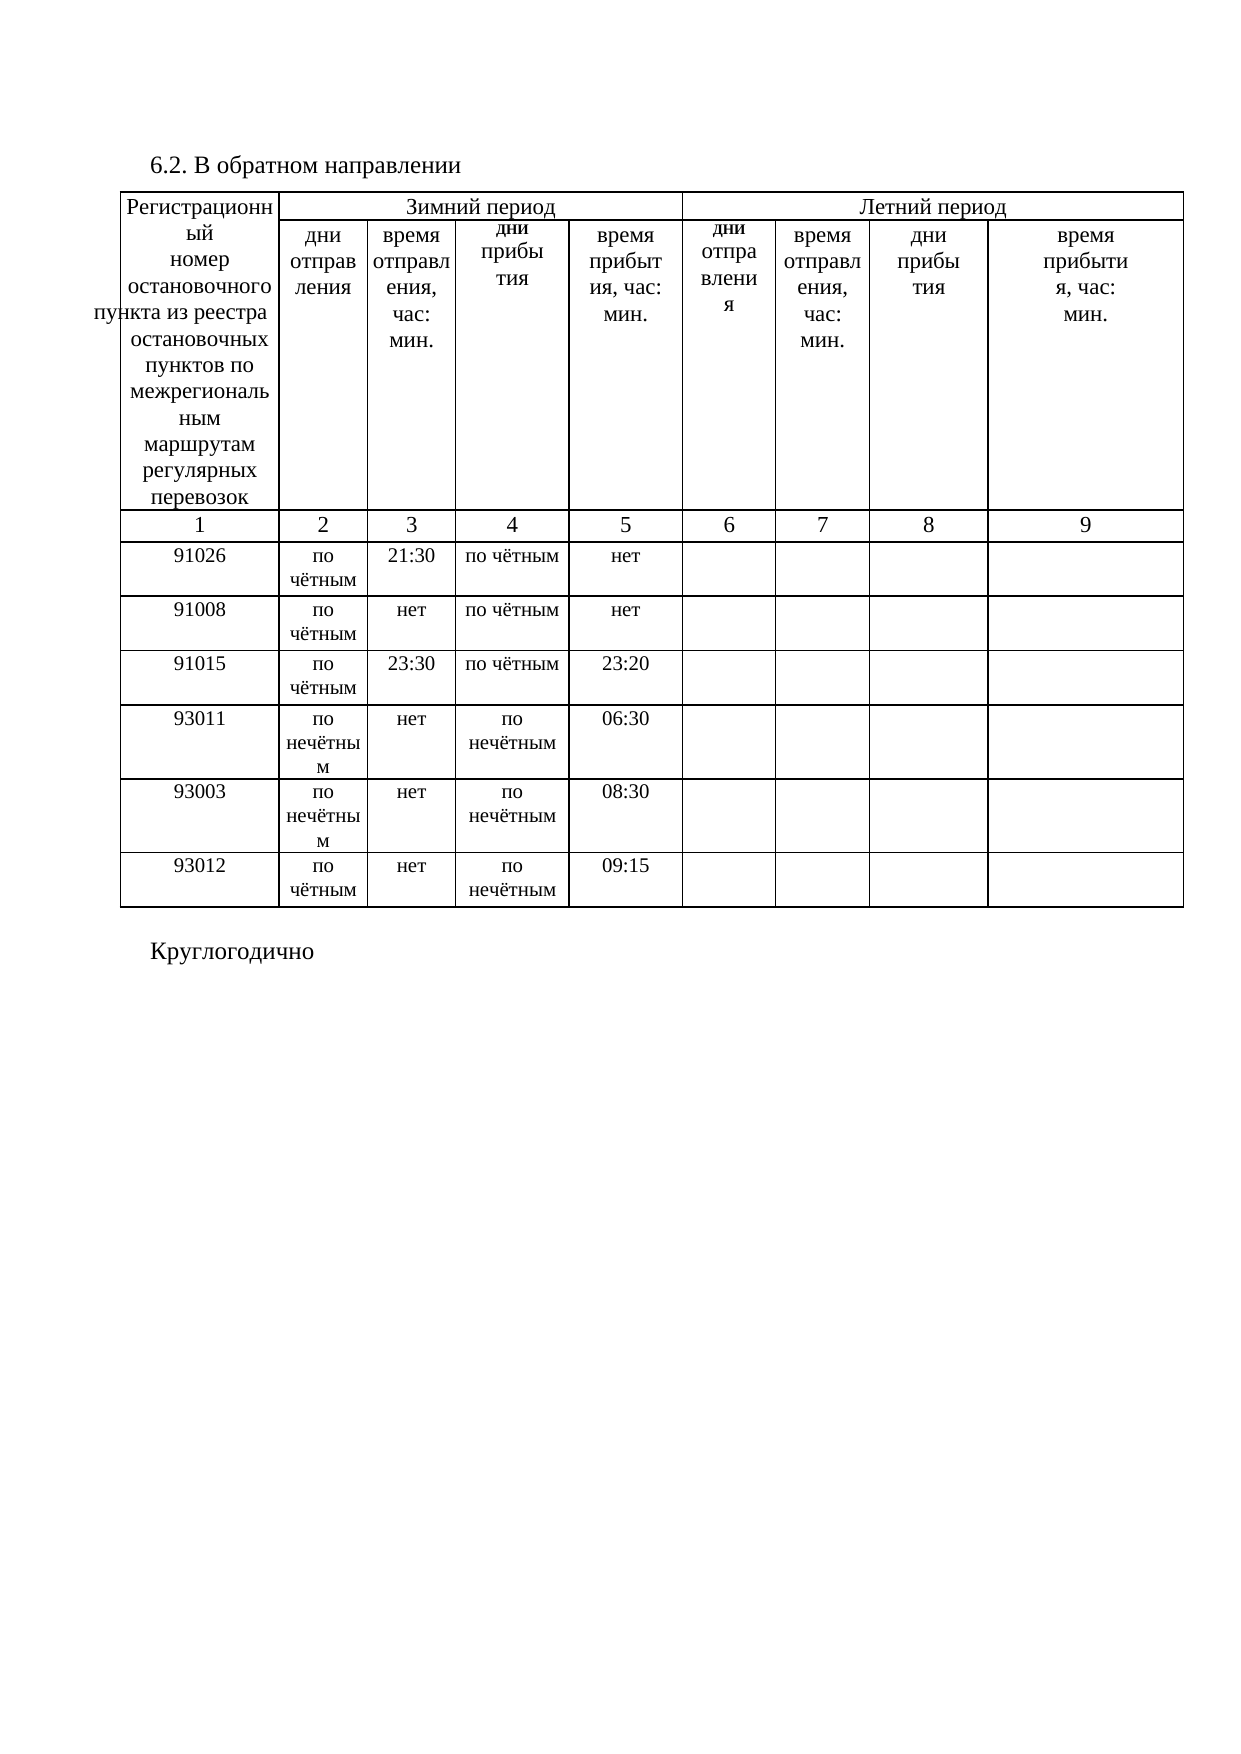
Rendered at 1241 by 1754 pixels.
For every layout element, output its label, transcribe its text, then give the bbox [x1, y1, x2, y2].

table_cell по чётным [280, 853, 367, 906]
table_cell 7 [776, 511, 869, 541]
table_cell 1 [121, 511, 278, 541]
table_cell ДНИ прибы тия [456, 221, 568, 509]
table_cell 8 [870, 511, 987, 541]
table_cell [776, 543, 869, 595]
text 6.2. В обратном направлении [150, 150, 1090, 179]
table_cell нет [368, 597, 455, 650]
table_cell по нечётным [456, 706, 568, 778]
table_cell [989, 543, 1183, 595]
table_cell по чётным [280, 597, 367, 650]
table_cell [870, 706, 987, 778]
table_cell [683, 780, 775, 852]
table_cell [870, 543, 987, 595]
table_cell [989, 780, 1183, 852]
table_cell 4 [456, 511, 568, 541]
table_cell время прибыти я, час: мин. [989, 221, 1183, 509]
table_cell [683, 597, 775, 650]
table_cell [870, 651, 987, 704]
table_cell время прибыт ия, час: мин. [570, 221, 682, 509]
table_cell дни прибы тия [870, 221, 987, 509]
table_cell [989, 706, 1183, 778]
table_cell по чётным [456, 651, 568, 704]
table_cell 23:20 [570, 651, 682, 704]
table_header Летний период [683, 193, 1183, 219]
table_cell по нечётным [280, 780, 367, 852]
table_cell [870, 597, 987, 650]
table_cell [776, 651, 869, 704]
table_cell [870, 853, 987, 906]
table_header Зимний период [280, 193, 682, 219]
table_cell по нечётным [280, 706, 367, 778]
table_header Регистрационный номер остановочного пункта из реестра остановочных пунктов по межрегиональным маршрутам регулярных перевозок [121, 193, 278, 509]
table_cell 6 [683, 511, 775, 541]
table_cell по нечётным [456, 853, 568, 906]
table_cell [683, 706, 775, 778]
table_cell 91008 [121, 597, 278, 650]
table_cell нет [368, 853, 455, 906]
table_cell [683, 853, 775, 906]
table_cell [776, 706, 869, 778]
table_cell 21:30 [368, 543, 455, 595]
table_cell ДНИ отпра влени я [683, 221, 775, 509]
text Круглогодично [150, 936, 1090, 965]
table_cell 2 [280, 511, 367, 541]
table_cell 93011 [121, 706, 278, 778]
table_cell [989, 597, 1183, 650]
table_cell [989, 853, 1183, 906]
table_cell [989, 651, 1183, 704]
table_cell 93012 [121, 853, 278, 906]
table_cell по чётным [456, 597, 568, 650]
table_cell 93003 [121, 780, 278, 852]
table_cell 9 [989, 511, 1183, 541]
table_cell 91015 [121, 651, 278, 704]
table_cell дни отправ ления [280, 221, 367, 509]
table_cell [776, 597, 869, 650]
table_cell нет [368, 780, 455, 852]
table_cell 91026 [121, 543, 278, 595]
table_cell по чётным [280, 651, 367, 704]
table_cell 5 [570, 511, 682, 541]
table_cell [776, 780, 869, 852]
table_cell время отправл ения, час: мин. [368, 221, 455, 509]
table_cell время отправл ения, час: мин. [776, 221, 869, 509]
table_cell нет [570, 543, 682, 595]
table_cell [870, 780, 987, 852]
table_cell 08:30 [570, 780, 682, 852]
table_cell 06:30 [570, 706, 682, 778]
table_cell [683, 651, 775, 704]
table_cell нет [570, 597, 682, 650]
table_cell по чётным [280, 543, 367, 595]
table_cell нет [368, 706, 455, 778]
table_cell 23:30 [368, 651, 455, 704]
table_cell [776, 853, 869, 906]
table_cell 09:15 [570, 853, 682, 906]
table_cell по нечётным [456, 780, 568, 852]
table_cell [683, 543, 775, 595]
table_cell по чётным [456, 543, 568, 595]
table_cell 3 [368, 511, 455, 541]
